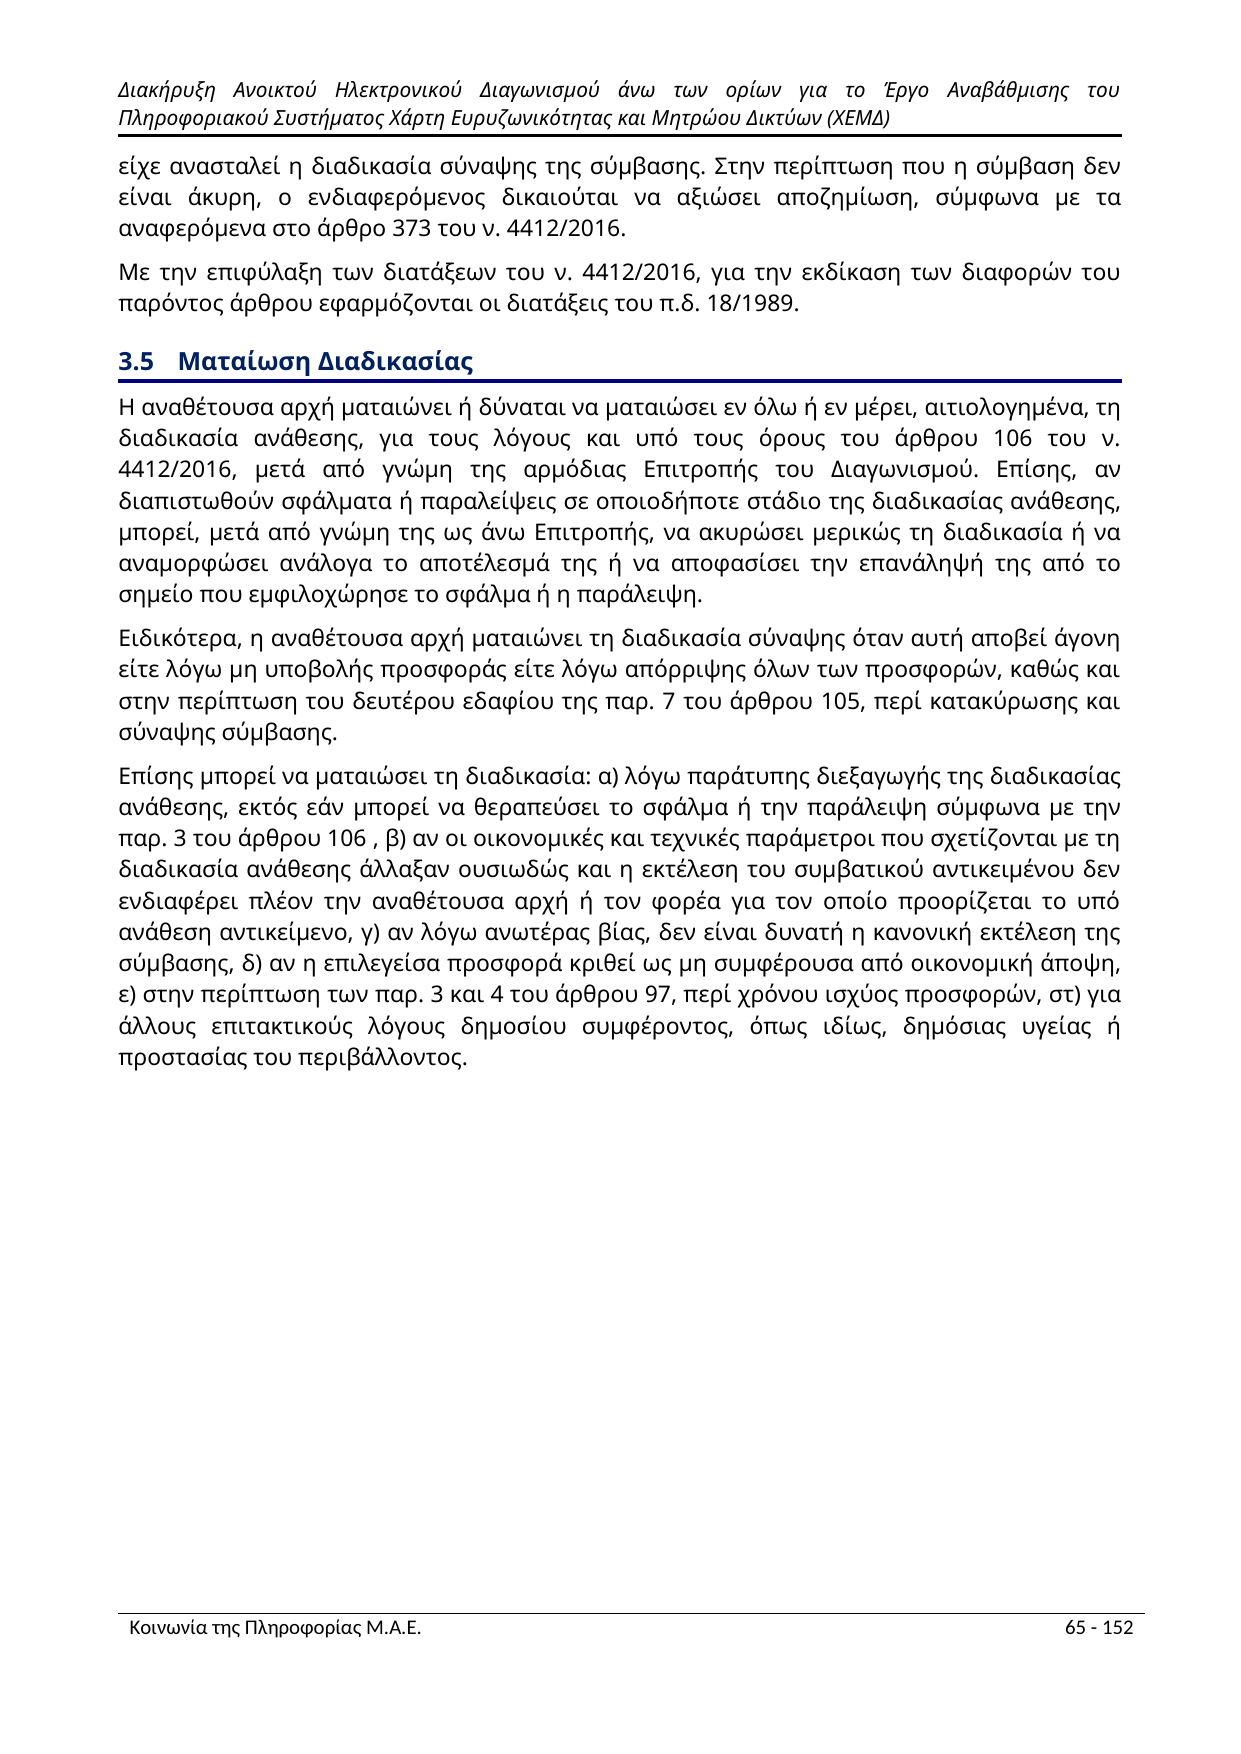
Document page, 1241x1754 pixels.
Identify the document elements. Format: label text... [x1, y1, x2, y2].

text Η αναθέτουσα αρχή ματαιώνει ή δύναται να ματαιώσει εν όλω ή εν μέρει, αιτιολογημένα, τη διαδικασία ανάθεσης, για τους λόγους και υπό τους όρους του άρθρου 106 του ν. 4412/2016, μετά από γνώμη της αρμόδιας Επιτροπής του Διαγωνισμού. Επίσης, αν διαπιστωθούν σφάλματα ή παραλείψεις σε οποιοδήποτε στάδιο της διαδικασίας ανάθεσης, μπορεί, μετά από γνώμη της ως άνω Επιτροπής, να ακυρώσει μερικώς τη διαδικασία ή να αναμορφώσει ανάλογα το αποτέλεσμά της ή να αποφασίσει την επανάληψή της από το σημείο που εμφιλοχώρησε το σφάλμα ή η παράλειψη. [118, 391, 1122, 610]
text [118, 149, 1122, 243]
text Επίσης μπορεί να ματαιώσει τη διαδικασία: α) λόγω παράτυπης διεξαγωγής της διαδικασίας ανάθεσης, εκτός εάν μπορεί να θεραπεύσει το σφάλμα ή την παράλειψη σύμφωνα με την παρ. 3 του άρθρου 106 , β) αν οι οικονομικές και τεχνικές παράμετροι που σχετίζονται με τη διαδικασία ανάθεσης άλλαξαν ουσιωδώς και η εκτέλεση του συμβατικού αντικειμένου δεν ενδιαφέρει πλέον την αναθέτουσα αρχή ή τον φορέα για τον οποίο προορίζεται το υπό ανάθεση αντικείμενο, γ) αν λόγω ανωτέρας βίας, δεν είναι δυνατή η κανονική εκτέλεση της σύμβασης, δ) αν η επιλεγείσα προσφορά κριθεί ως μη συμφέρουσα από οικονομική άποψη, ε) στην περίπτωση των παρ. 3 και 4 του άρθρου 97, περί χρόνου ισχύος προσφορών, στ) για άλλους επιτακτικούς λόγους δημοσίου συμφέροντος, όπως ιδίως, δημόσιας υγείας ή προστασίας του περιβάλλοντος. [118, 760, 1122, 1072]
text Με την επιφύλαξη των διατάξεων του ν. 4412/2016, για την εκδίκαση των διαφορών του παρόντος άρθρου εφαρμόζονται οι διατάξεις του π.δ. 18/1989. [118, 256, 1122, 318]
subtitle 3.5 Ματαίωση Διαδικασίας [118, 343, 1122, 379]
text Ειδικότερα, η αναθέτουσα αρχή ματαιώνει τη διαδικασία σύναψης όταν αυτή αποβεί άγονη είτε λόγω μη υποβολής προσφοράς είτε λόγω απόρριψης όλων των προσφορών, καθώς και στην περίπτωση του δευτέρου εδαφίου της παρ. 7 του άρθρου 105, περί κατακύρωσης και σύναψης σύμβασης. [118, 622, 1122, 747]
